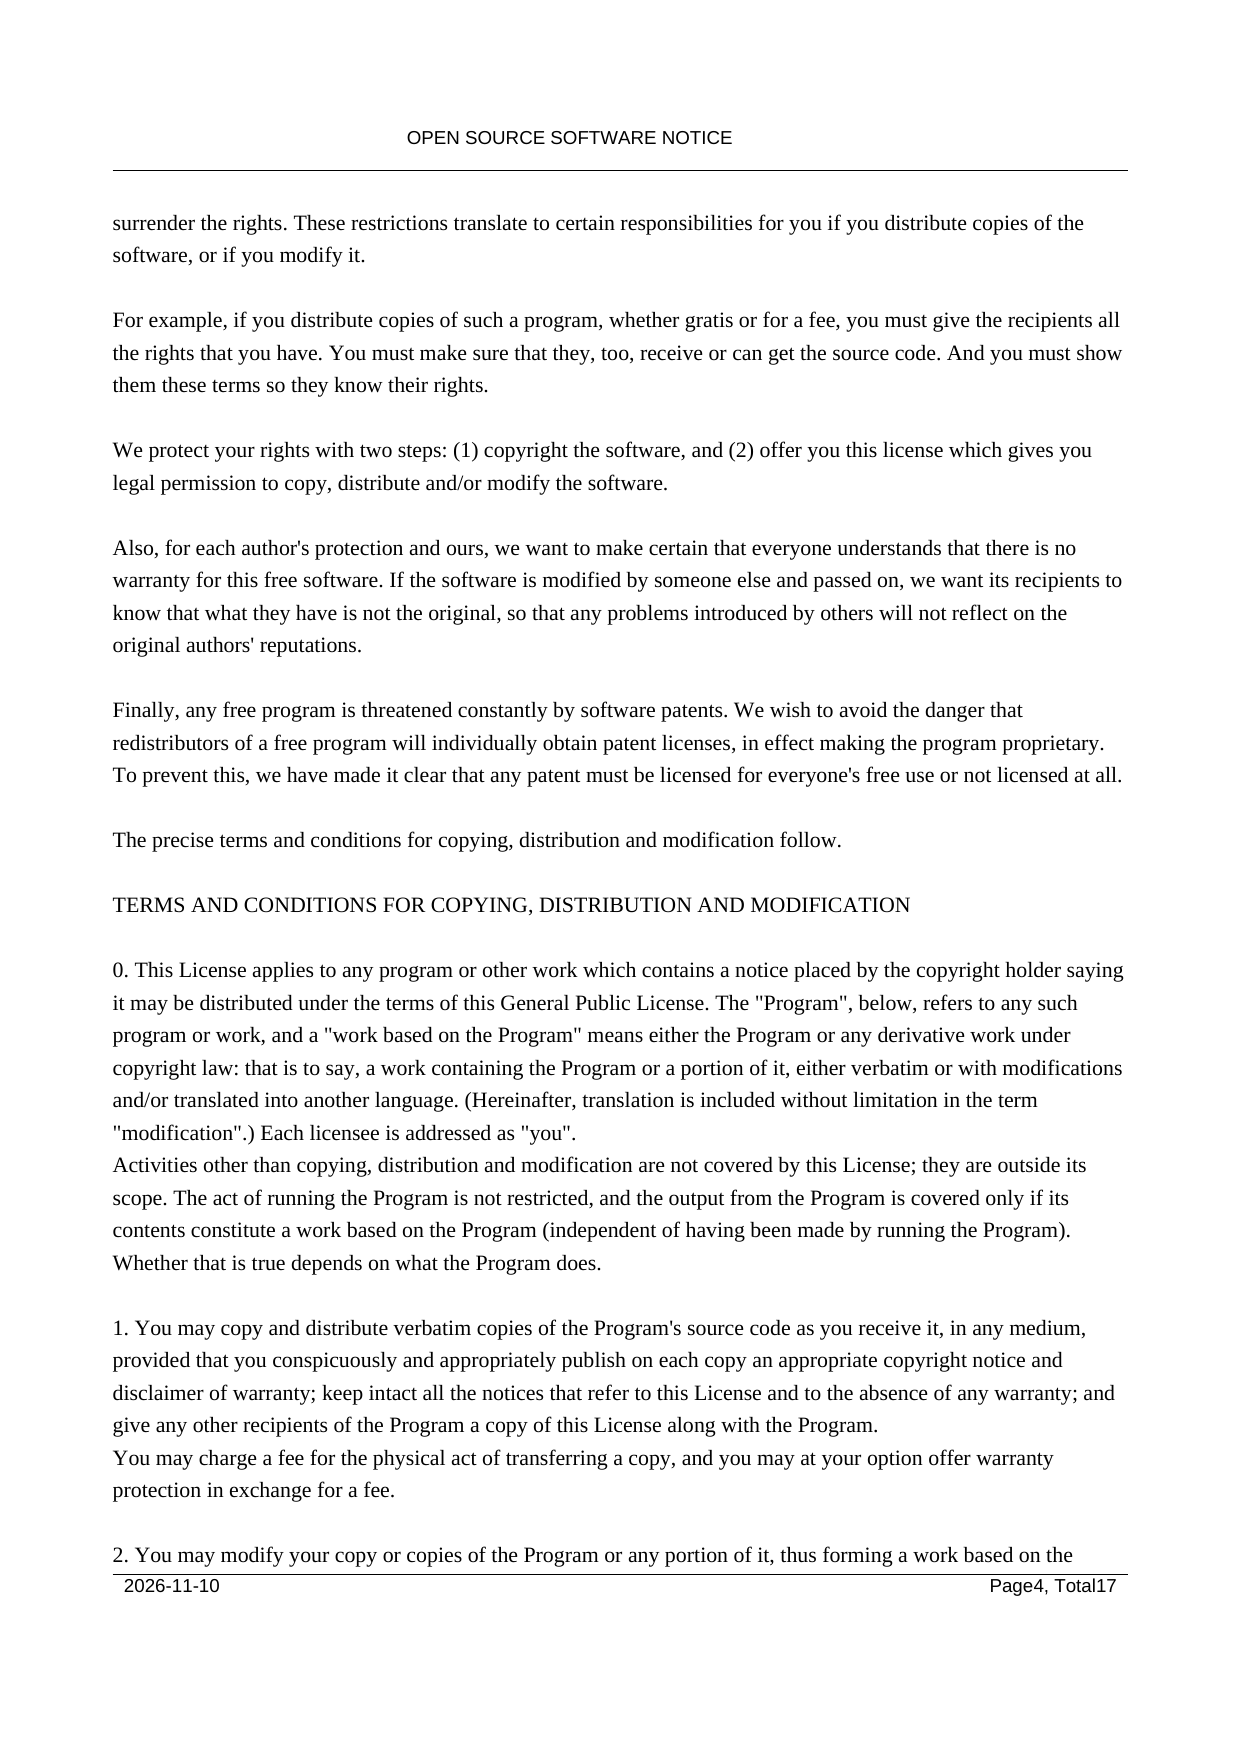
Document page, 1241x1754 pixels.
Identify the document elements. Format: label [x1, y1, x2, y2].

text [112, 206, 1128, 1571]
